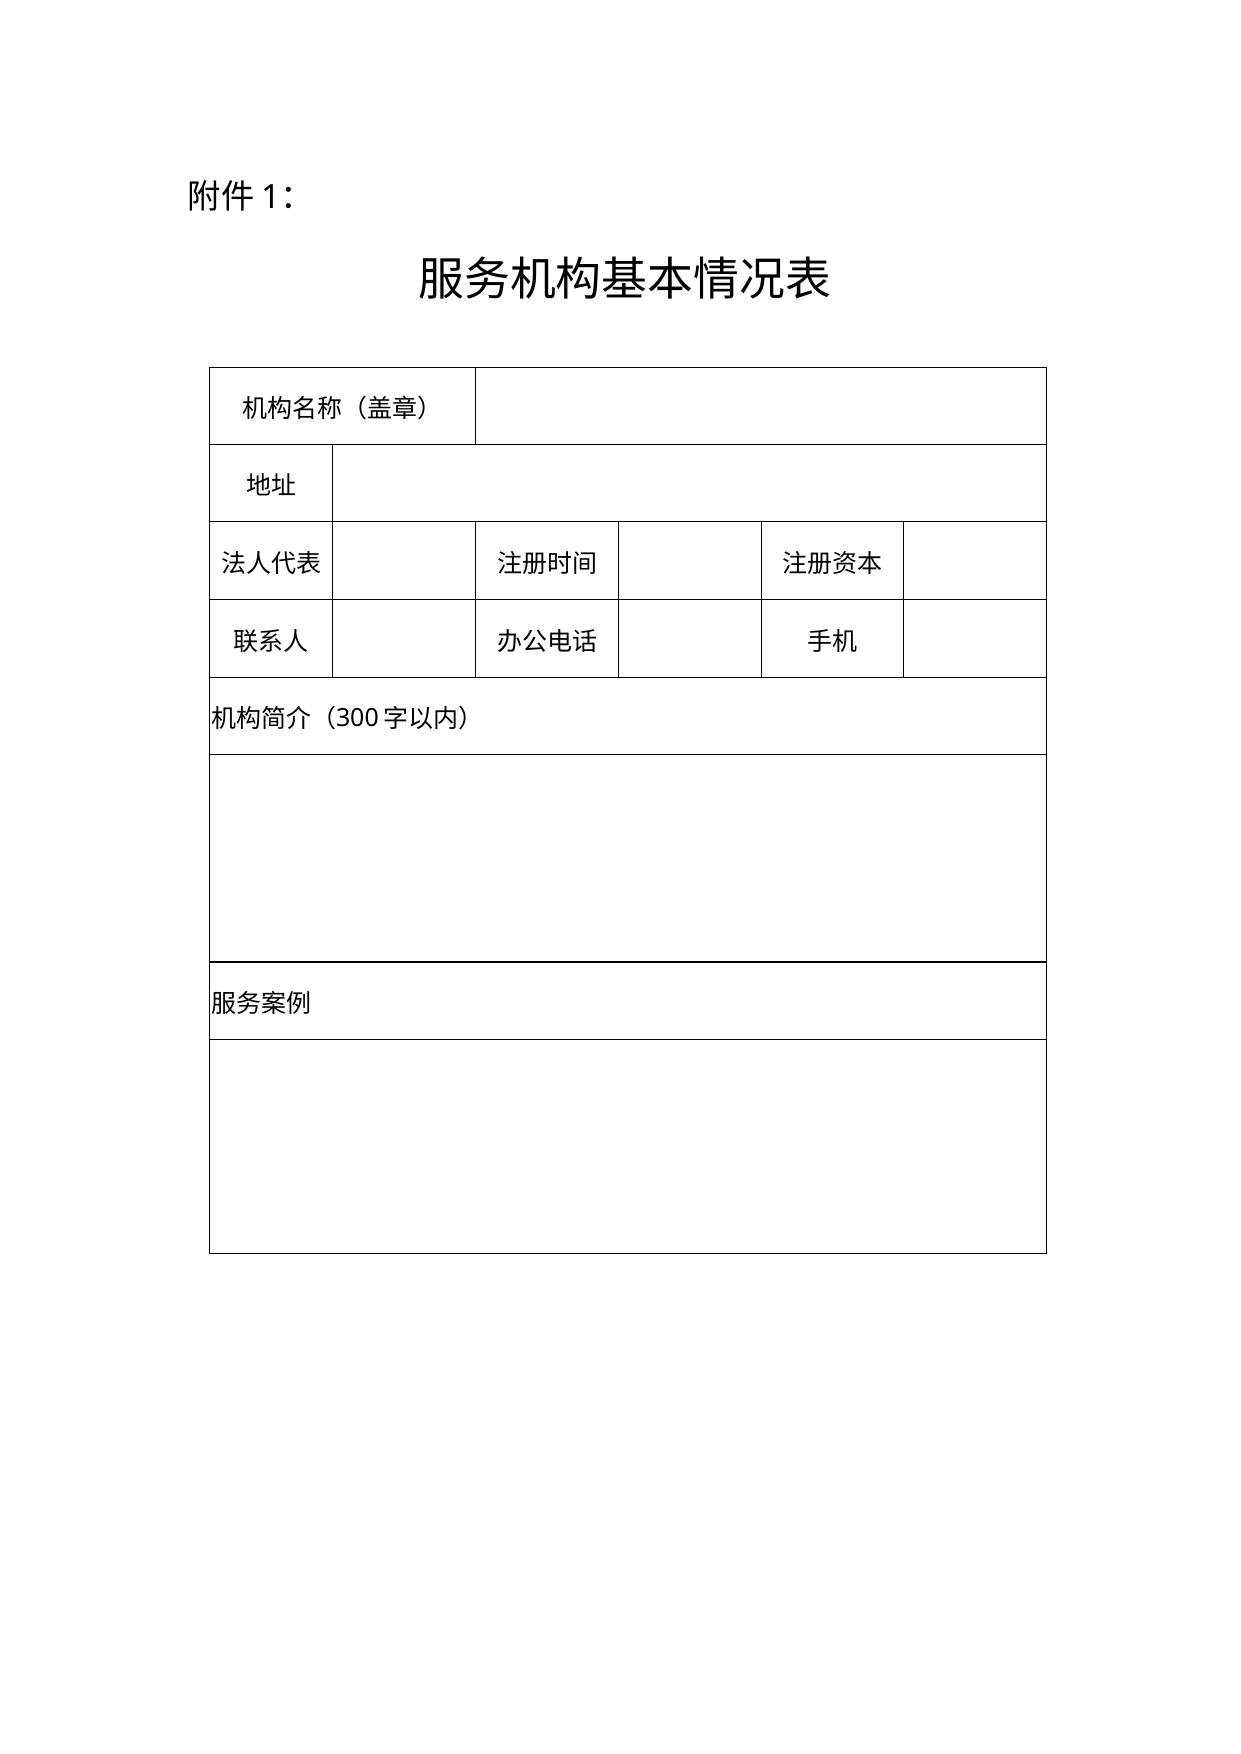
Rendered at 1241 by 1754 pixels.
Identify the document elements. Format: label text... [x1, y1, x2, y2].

table_cell [210, 1040, 1046, 1253]
table_cell [619, 522, 761, 599]
table_cell 服务案例 [210, 963, 1046, 1039]
table_cell [904, 522, 1046, 599]
table_cell [333, 600, 475, 677]
table_cell 机构简介（300字以内） [210, 678, 1046, 754]
table_cell 手机 [762, 600, 903, 677]
table_cell 地址 [210, 445, 332, 521]
text 服务机构基本情况表 [187, 227, 1053, 324]
table_cell 联系人 [210, 600, 332, 677]
table_cell [619, 600, 761, 677]
table_cell [333, 522, 475, 599]
table_cell [904, 600, 1046, 677]
table_cell 法人代表 [210, 522, 332, 599]
table_cell 注册时间 [476, 522, 618, 599]
table_cell [210, 755, 1046, 961]
table_cell 注册资本 [762, 522, 903, 599]
text 附件1： [187, 162, 1053, 227]
table_cell [333, 445, 1046, 521]
table_header 机构名称（盖章） [210, 368, 475, 443]
table_header [476, 368, 1046, 443]
table_cell 办公电话 [476, 600, 618, 677]
